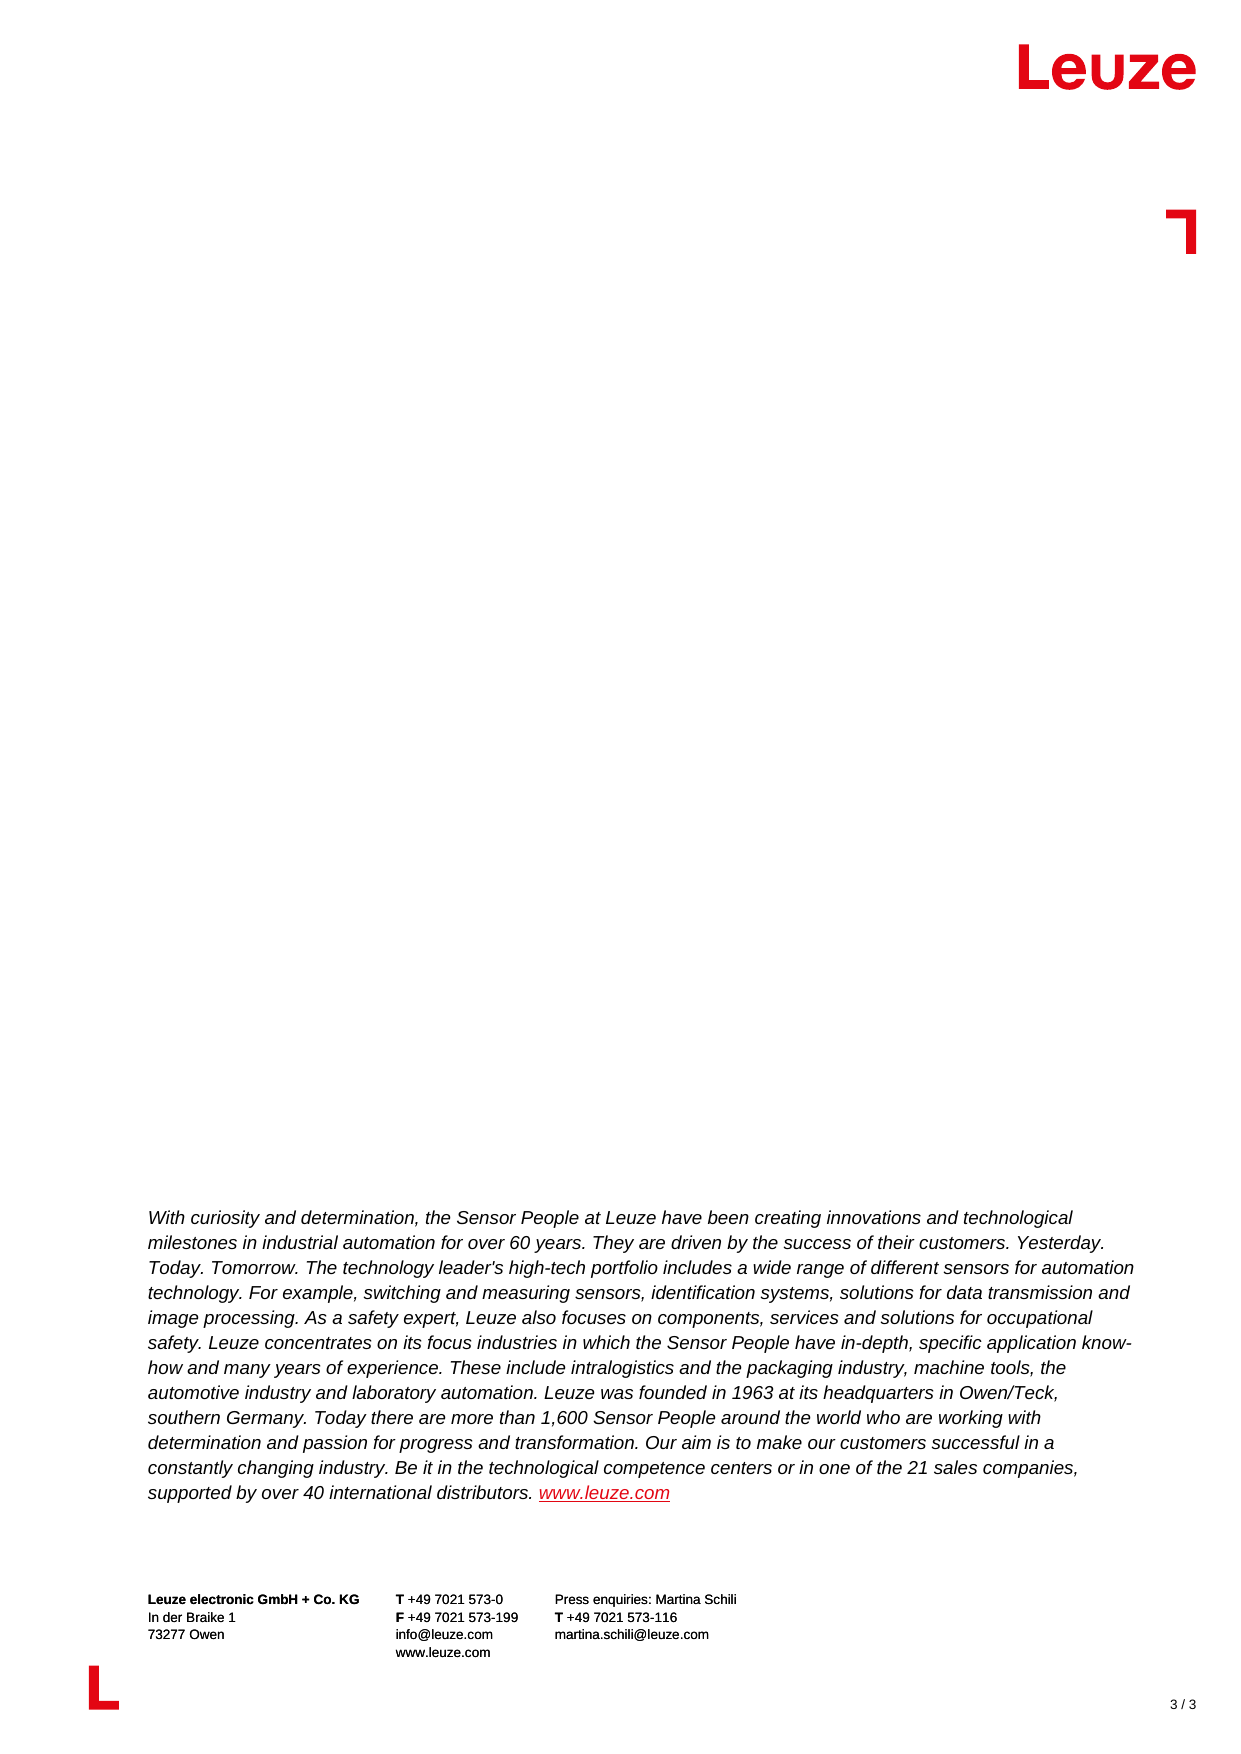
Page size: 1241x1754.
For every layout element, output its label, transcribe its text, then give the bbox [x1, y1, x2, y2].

text With curiosity and determination, the Sensor People at Leuze have been creating innovations and technological milestones in industrial automation for over 60 years. They are driven by the success of their customers. Yesterday. Today. Tomorrow. The technology leader's high-tech portfolio includes a wide range of different sensors for automation technology. For example, switching and measuring sensors, identification systems, solutions for data transmission and image processing. As a safety expert, Leuze also focuses on components, services and solutions for occupational safety. Leuze concentrates on its focus industries in which the Sensor People have in-depth, specific application know-how and many years of experience. These include intralogistics and the packaging industry, machine tools, the automotive industry and laboratory automation. Leuze was founded in 1963 at its headquarters in Owen/Teck, southern Germany. Today there are more than 1,600 Sensor People around the world who are working with determination and passion for progress and transformation. Our aim is to make our customers successful in a constantly changing industry. Be it in the technological competence centers or in one of the 21 sales companies, supported by over 40 international distributors. www.leuze.com [148, 1203, 1137, 1503]
